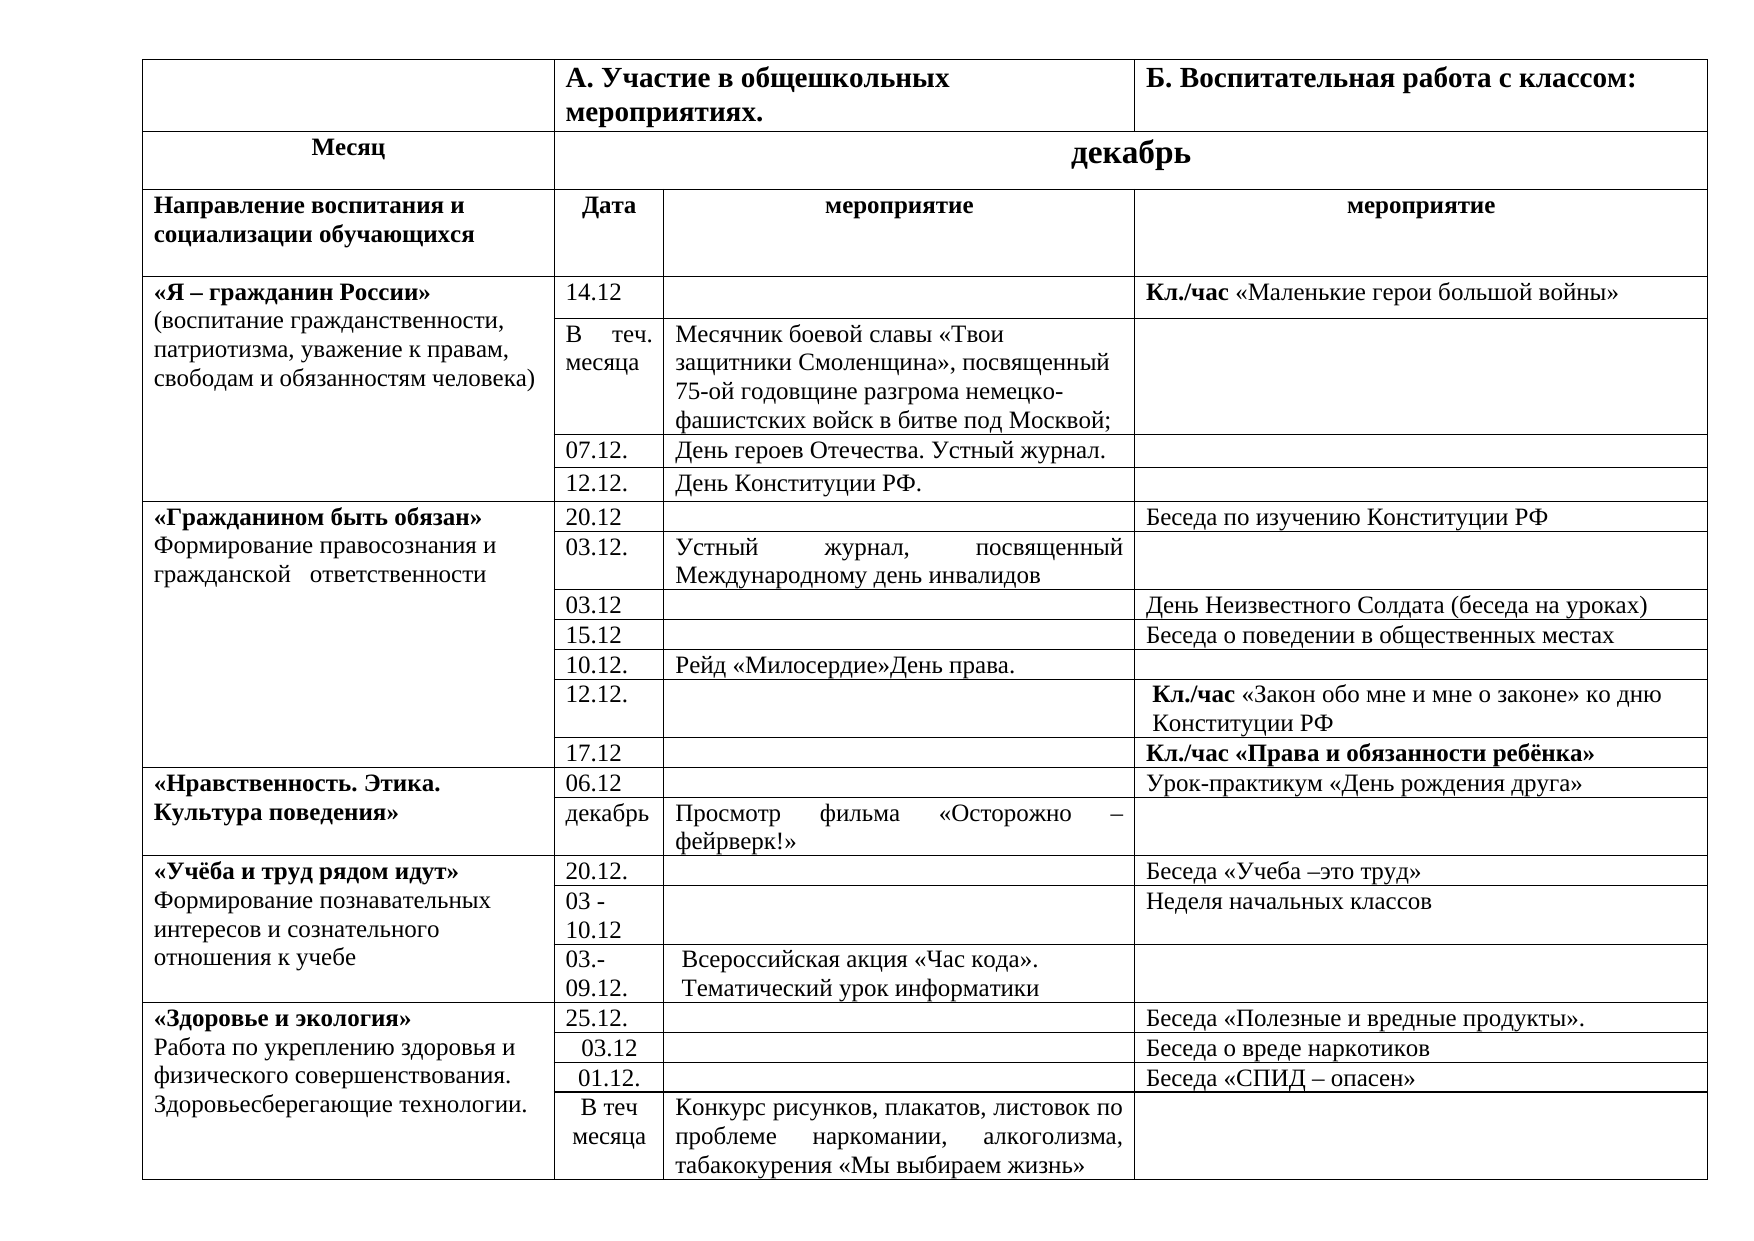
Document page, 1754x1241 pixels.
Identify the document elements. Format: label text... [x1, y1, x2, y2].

table_cell День Конституции РФ. [664, 468, 1134, 501]
table_cell [664, 620, 1134, 649]
table_cell 20.12. [555, 856, 663, 885]
table_cell 10.12. [555, 650, 663, 678]
table_cell [664, 590, 1134, 619]
table_cell В теч. месяца [555, 319, 663, 434]
table_cell «Нравственность. Этика. Культура поведения» [143, 768, 554, 855]
table_cell Кл./час «Маленькие герои большой войны» [1135, 277, 1707, 318]
table_cell 03.12 [555, 590, 663, 619]
table_cell [1135, 945, 1707, 1002]
table_cell Рейд «Милосердие»День права. [664, 650, 1134, 678]
table_cell Просмотр фильма «Осторожно – фейрверк!» [664, 798, 1134, 855]
table_cell декабрь [555, 798, 663, 855]
table_cell День героев Отечества. Устный журнал. [664, 435, 1134, 467]
table_cell Кл./час «Закон обо мне и мне о законе» ко дню Конституции РФ [1135, 680, 1707, 737]
table_cell Конкурс рисунков, плакатов, листовок по проблеме наркомании, алкоголизма, табакокурения «Мы выбираем жизнь» [664, 1093, 1134, 1179]
table_cell Месячник боевой славы «Твои защитники Смоленщина», посвященный 75-ой годовщине разгрома немецко-фашистских войск в битве под Москвой; [664, 319, 1134, 434]
table_cell «Учёба и труд рядом идут» Формирование познавательных интересов и сознательного отношения к учебе [143, 856, 554, 1002]
table_cell [664, 856, 1134, 885]
table_cell декабрь [555, 132, 1707, 189]
table_cell мероприятие [664, 190, 1134, 276]
table_cell 06.12 [555, 768, 663, 797]
table_cell «Здоровье и экология» Работа по укреплению здоровья и физического совершенствования. Здоровьесберегающие технологии. [143, 1003, 554, 1179]
table_cell 03.12. [555, 532, 663, 589]
table_cell Дата [555, 190, 663, 276]
table_cell Месяц [143, 132, 554, 189]
table_cell Направление воспитания и социализации обучающихся [143, 190, 554, 276]
table_cell 12.12. [555, 680, 663, 737]
table_cell 20.12 [555, 502, 663, 531]
table_cell [1135, 532, 1707, 589]
table_cell Всероссийская акция «Час кода». Тематический урок информатики [664, 945, 1134, 1002]
table_cell 14.12 [555, 277, 663, 318]
table_cell [1123, 1003, 1134, 1032]
table_cell Кл./час «Права и обязанности ребёнка» [1135, 738, 1707, 767]
table_cell Беседа «Учеба –это труд» [1135, 856, 1707, 885]
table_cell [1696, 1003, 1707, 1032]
table_cell 03.12 [555, 1033, 663, 1062]
table_cell [1135, 468, 1707, 501]
table_cell 07.12. [555, 435, 663, 467]
table_cell Беседа по изучению Конституции РФ [1135, 502, 1707, 531]
table_cell В теч месяца [555, 1093, 663, 1179]
table_cell Беседа о поведении в общественных местах [1135, 620, 1707, 649]
table_cell 15.12 [555, 620, 663, 649]
table_cell 01.12. [555, 1063, 663, 1091]
table_header Б. Воспитательная работа с классом: [1135, 60, 1707, 131]
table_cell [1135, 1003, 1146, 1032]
table_cell 25.12. [555, 1003, 663, 1032]
table_cell [664, 277, 1134, 318]
table_cell Урок-практикум «День рождения друга» [1135, 768, 1707, 797]
table_cell [1135, 798, 1707, 855]
table_cell [664, 680, 1134, 737]
table_cell «Гражданином быть обязан» Формирование правосознания и гражданской ответственности [143, 502, 554, 767]
table_cell Устный журнал, посвященный Международному день инвалидов [664, 532, 1134, 589]
table_cell [664, 1033, 1134, 1062]
table_cell Беседа «СПИД – опасен» [1135, 1063, 1707, 1091]
table_cell [664, 502, 1134, 531]
table_cell [664, 886, 1134, 943]
table_cell [1135, 650, 1707, 678]
table_cell [1135, 435, 1707, 467]
table_cell [1135, 319, 1707, 434]
table_cell [664, 768, 1134, 797]
table_cell мероприятие [1135, 190, 1707, 276]
table_cell [664, 1003, 686, 1032]
table_cell 12.12. [555, 468, 663, 501]
table_cell [664, 738, 1134, 767]
table_cell «Я – гражданин России» (воспитание гражданственности, патриотизма, уважение к правам, свободам и обязанностям человека) [143, 277, 554, 501]
table_header [143, 60, 554, 131]
table_cell [1135, 1093, 1707, 1179]
table_cell [664, 1063, 1134, 1091]
table_cell 17.12 [555, 738, 663, 767]
table_cell Беседа о вреде наркотиков [1135, 1033, 1707, 1062]
table_cell День Неизвестного Солдата (беседа на уроках) [1135, 590, 1707, 619]
table_cell Неделя начальных классов [1135, 886, 1707, 943]
table_header А. Участие в общешкольных мероприятиях. [555, 60, 1134, 131]
